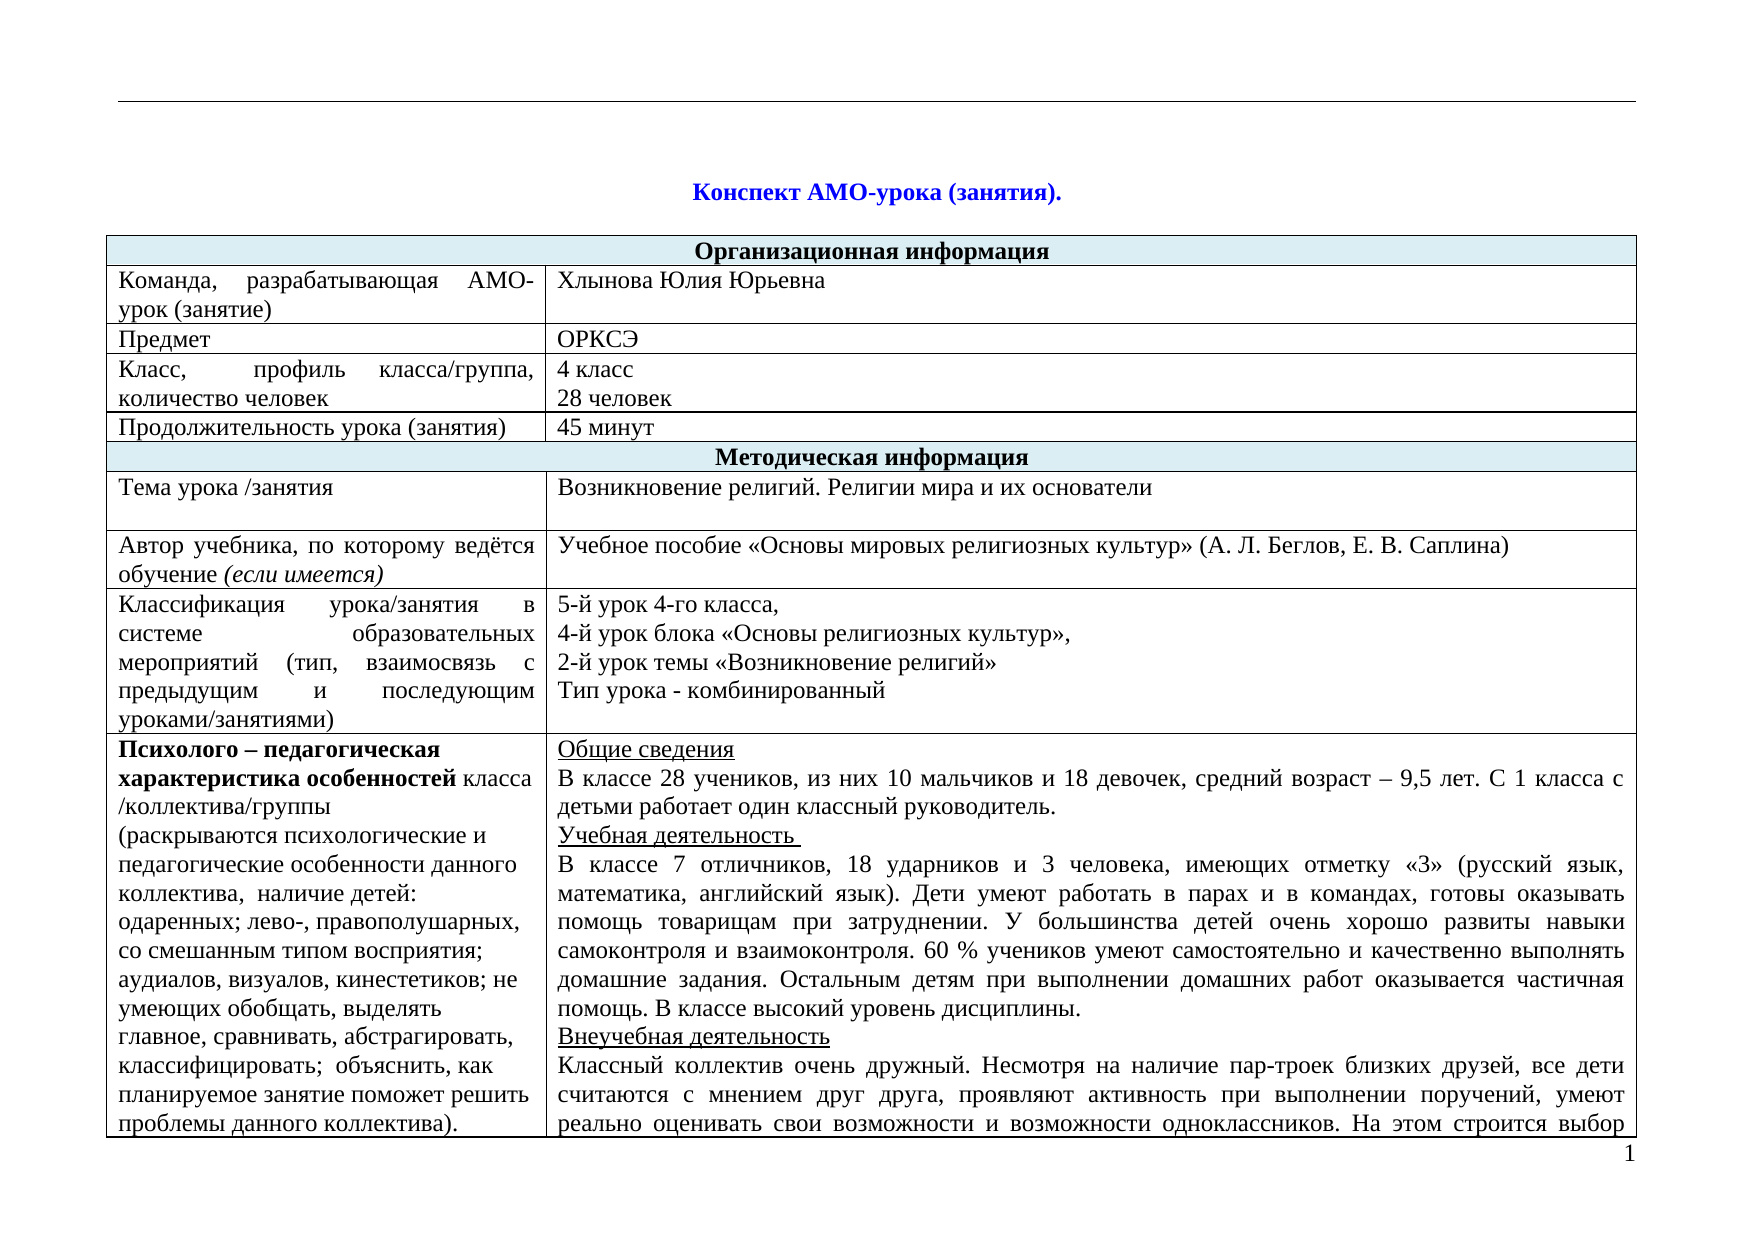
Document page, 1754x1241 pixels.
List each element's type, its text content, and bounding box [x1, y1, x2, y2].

table_cell Учебное пособие «Основы мировых религиозных культур» (А. Л. Беглов, Е. В. Саплина) [547, 531, 1636, 588]
table_cell Автор учебника, по которому ведётся обучение (если имеется) [107, 531, 546, 588]
table_cell Продолжительность урока (занятия) [107, 413, 545, 441]
table_cell Команда, разрабатывающая АМО-урок (занятие) [107, 266, 545, 323]
table_cell 4 класс 28 человек [546, 354, 1636, 411]
text Конспект АМО-урока (занятия). [118, 177, 1636, 206]
table_cell Классификация урока/занятия в системе образовательных мероприятий (тип, взаимосвязь с предыдущим и последующим уроками/занятиями) [107, 589, 546, 733]
table_cell 5-й урок 4-го класса, 4-й урок блока «Основы религиозных культур», 2-й урок темы «Возникновение религий» Тип урока - комбинированный [547, 589, 1636, 733]
table_cell Предмет [107, 324, 545, 353]
table_cell 45 минут [546, 413, 1636, 441]
table_header Организационная информация [107, 236, 1636, 264]
table_cell Тема урока /занятия [107, 472, 546, 529]
table_cell Класс, профиль класса/группа, количество человек [107, 354, 545, 411]
table_cell Хлынова Юлия Юрьевна [546, 266, 1636, 323]
table_cell Возникновение религий. Религии мира и их основатели [547, 472, 1636, 529]
table_cell Методическая информация [107, 442, 1636, 471]
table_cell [547, 734, 1636, 1136]
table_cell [107, 734, 546, 1136]
table_cell ОРКСЭ [546, 324, 1636, 353]
